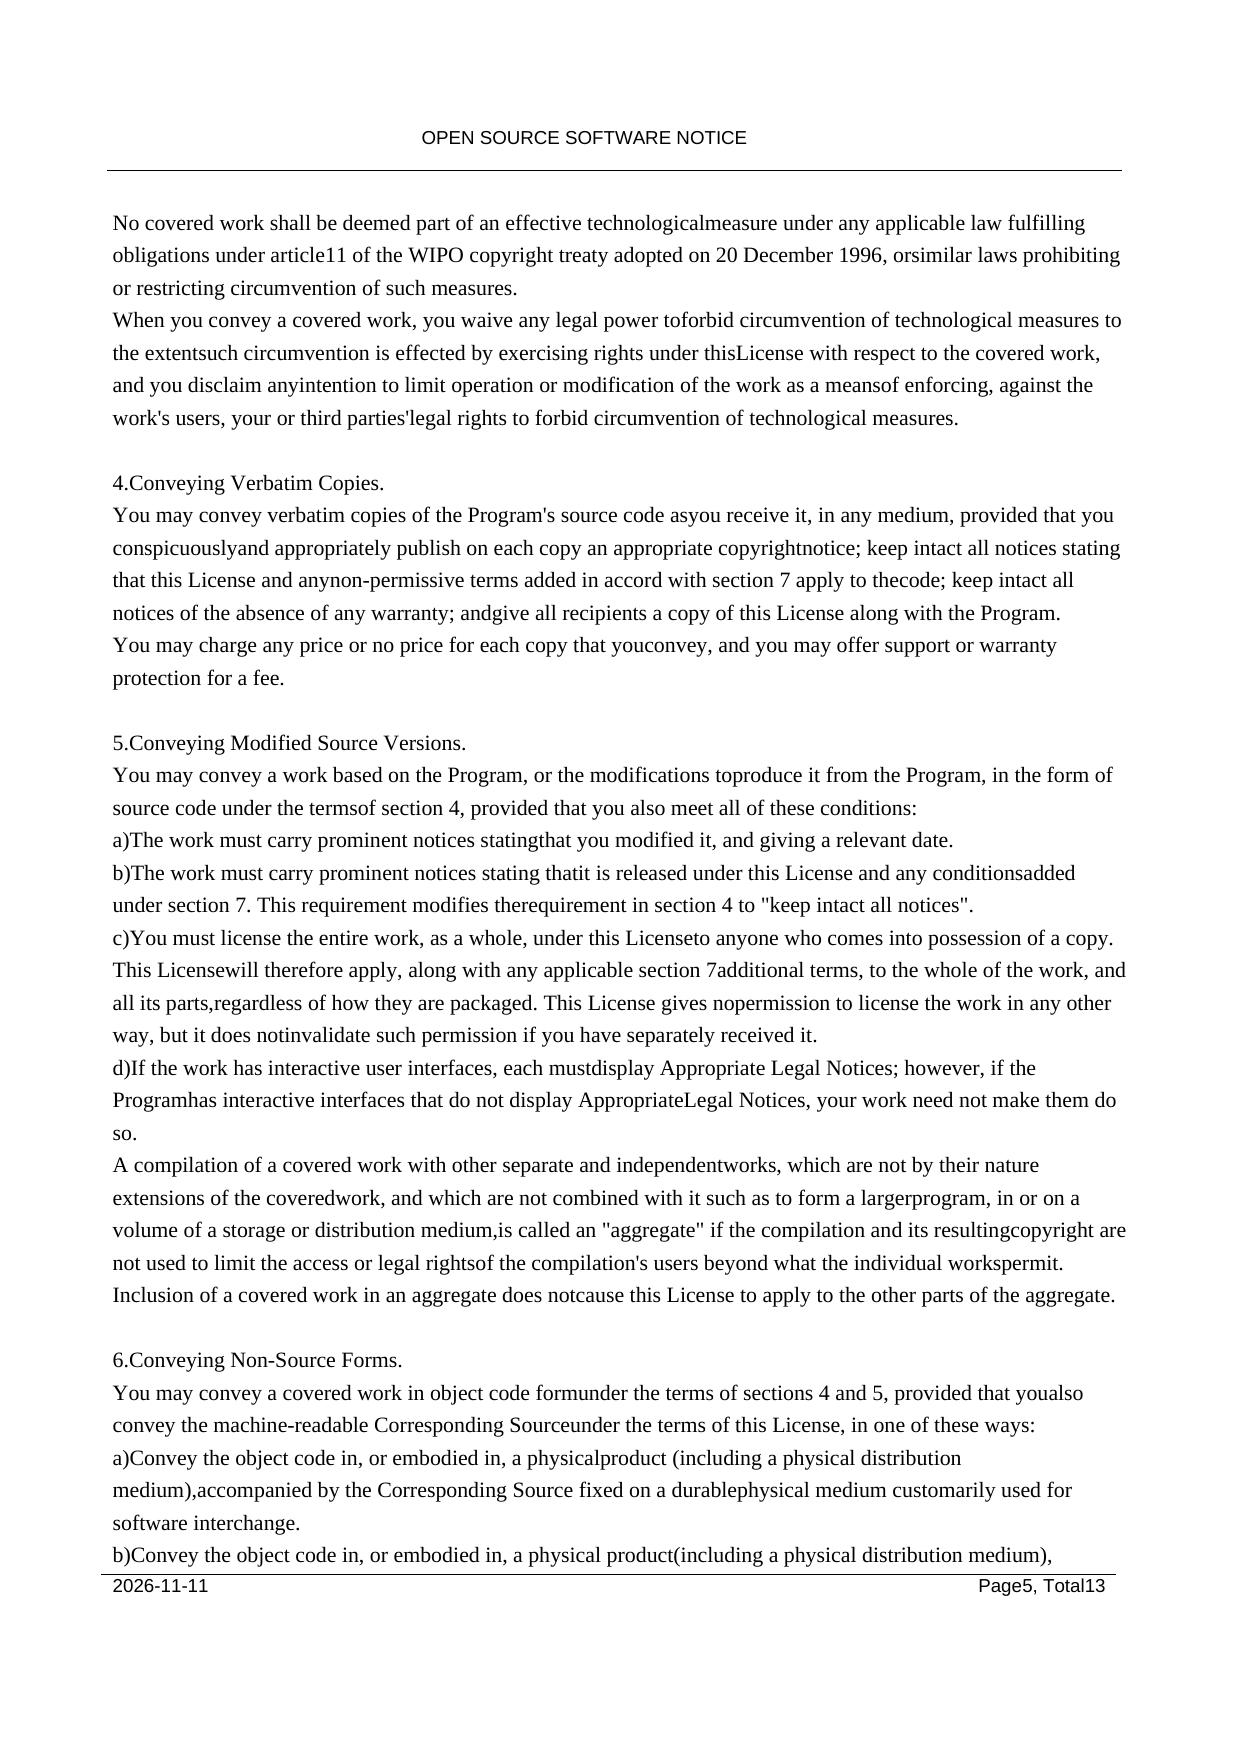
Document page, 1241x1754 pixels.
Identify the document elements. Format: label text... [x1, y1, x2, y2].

text a)Convey the object code in, or embodied in, a physicalproduct (including a physical distribution medium),accompanied by the Corresponding Source fixed on a durablephysical medium customarily used for software interchange. [112, 1441, 1128, 1539]
text No covered work shall be deemed part of an effective technologicalmeasure under any applicable law fulfilling obligations under article11 of the WIPO copyright treaty adopted on 20 December 1996, orsimilar laws prohibiting or restricting circumvention of such measures. [112, 206, 1128, 304]
text c)You must license the entire work, as a whole, under this Licenseto anyone who comes into possession of a copy. This Licensewill therefore apply, along with any applicable section 7additional terms, to the whole of the work, and all its parts,regardless of how they are packaged. This License gives nopermission to license the work in any other way, but it does notinvalidate such permission if you have separately received it. [112, 921, 1128, 1051]
text When you convey a covered work, you waive any legal power toforbid circumvention of technological measures to the extentsuch circumvention is effected by exercising rights under thisLicense with respect to the covered work, and you disclaim anyintention to limit operation or modification of the work as a meansof enforcing, against the work's users, your or third parties'legal rights to forbid circumvention of technological measures. [112, 304, 1128, 434]
text 4.Conveying Verbatim Copies. [112, 466, 1128, 499]
text You may convey verbatim copies of the Program's source code asyou receive it, in any medium, provided that you conspicuouslyand appropriately publish on each copy an appropriate copyrightnotice; keep intact all notices stating that this License and anynon-permissive terms added in accord with section 7 apply to thecode; keep intact all notices of the absence of any warranty; andgive all recipients a copy of this License along with the Program. [112, 499, 1128, 629]
text d)If the work has interactive user interfaces, each mustdisplay Appropriate Legal Notices; however, if the Programhas interactive interfaces that do not display AppropriateLegal Notices, your work need not make them do so. [112, 1051, 1128, 1149]
text 5.Conveying Modified Source Versions. [112, 726, 1128, 759]
text You may convey a covered work in object code formunder the terms of sections 4 and 5, provided that youalso convey the machine-readable Corresponding Sourceunder the terms of this License, in one of these ways: [112, 1376, 1128, 1441]
text b)The work must carry prominent notices stating thatit is released under this License and any conditionsadded under section 7. This requirement modifies therequirement in section 4 to "keep intact all notices". [112, 856, 1128, 921]
text A compilation of a covered work with other separate and independentworks, which are not by their nature extensions of the coveredwork, and which are not combined with it such as to form a largerprogram, in or on a volume of a storage or distribution medium,is called an "aggregate" if the compilation and its resultingcopyright are not used to limit the access or legal rightsof the compilation's users beyond what the individual workspermit. Inclusion of a covered work in an aggregate does notcause this License to apply to the other parts of the aggregate. [112, 1149, 1128, 1311]
text a)The work must carry prominent notices statingthat you modified it, and giving a relevant date. [112, 824, 1128, 856]
text You may charge any price or no price for each copy that youconvey, and you may offer support or warranty protection for a fee. [112, 629, 1128, 694]
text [112, 1539, 1128, 1571]
text 6.Conveying Non-Source Forms. [112, 1344, 1128, 1376]
text You may convey a work based on the Program, or the modifications toproduce it from the Program, in the form of source code under the termsof section 4, provided that you also meet all of these conditions: [112, 759, 1128, 824]
